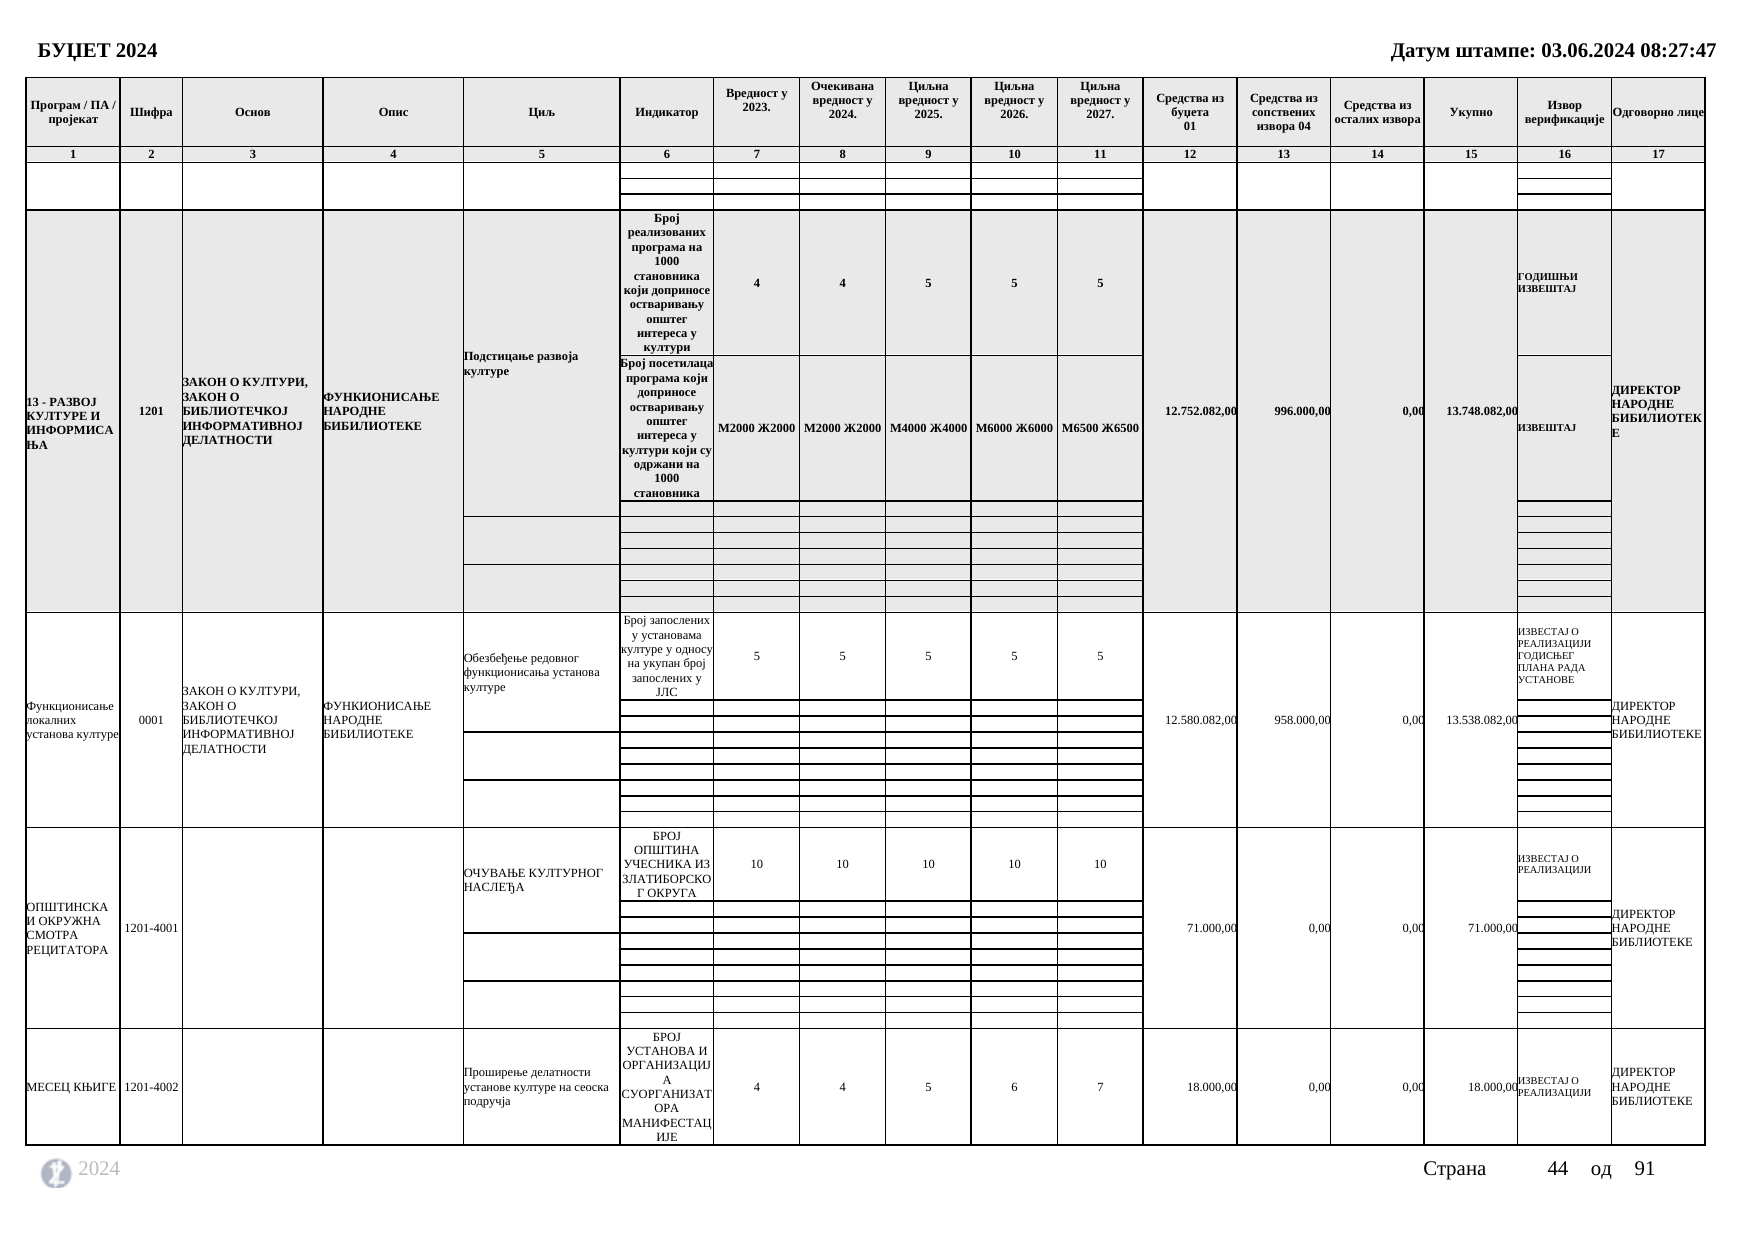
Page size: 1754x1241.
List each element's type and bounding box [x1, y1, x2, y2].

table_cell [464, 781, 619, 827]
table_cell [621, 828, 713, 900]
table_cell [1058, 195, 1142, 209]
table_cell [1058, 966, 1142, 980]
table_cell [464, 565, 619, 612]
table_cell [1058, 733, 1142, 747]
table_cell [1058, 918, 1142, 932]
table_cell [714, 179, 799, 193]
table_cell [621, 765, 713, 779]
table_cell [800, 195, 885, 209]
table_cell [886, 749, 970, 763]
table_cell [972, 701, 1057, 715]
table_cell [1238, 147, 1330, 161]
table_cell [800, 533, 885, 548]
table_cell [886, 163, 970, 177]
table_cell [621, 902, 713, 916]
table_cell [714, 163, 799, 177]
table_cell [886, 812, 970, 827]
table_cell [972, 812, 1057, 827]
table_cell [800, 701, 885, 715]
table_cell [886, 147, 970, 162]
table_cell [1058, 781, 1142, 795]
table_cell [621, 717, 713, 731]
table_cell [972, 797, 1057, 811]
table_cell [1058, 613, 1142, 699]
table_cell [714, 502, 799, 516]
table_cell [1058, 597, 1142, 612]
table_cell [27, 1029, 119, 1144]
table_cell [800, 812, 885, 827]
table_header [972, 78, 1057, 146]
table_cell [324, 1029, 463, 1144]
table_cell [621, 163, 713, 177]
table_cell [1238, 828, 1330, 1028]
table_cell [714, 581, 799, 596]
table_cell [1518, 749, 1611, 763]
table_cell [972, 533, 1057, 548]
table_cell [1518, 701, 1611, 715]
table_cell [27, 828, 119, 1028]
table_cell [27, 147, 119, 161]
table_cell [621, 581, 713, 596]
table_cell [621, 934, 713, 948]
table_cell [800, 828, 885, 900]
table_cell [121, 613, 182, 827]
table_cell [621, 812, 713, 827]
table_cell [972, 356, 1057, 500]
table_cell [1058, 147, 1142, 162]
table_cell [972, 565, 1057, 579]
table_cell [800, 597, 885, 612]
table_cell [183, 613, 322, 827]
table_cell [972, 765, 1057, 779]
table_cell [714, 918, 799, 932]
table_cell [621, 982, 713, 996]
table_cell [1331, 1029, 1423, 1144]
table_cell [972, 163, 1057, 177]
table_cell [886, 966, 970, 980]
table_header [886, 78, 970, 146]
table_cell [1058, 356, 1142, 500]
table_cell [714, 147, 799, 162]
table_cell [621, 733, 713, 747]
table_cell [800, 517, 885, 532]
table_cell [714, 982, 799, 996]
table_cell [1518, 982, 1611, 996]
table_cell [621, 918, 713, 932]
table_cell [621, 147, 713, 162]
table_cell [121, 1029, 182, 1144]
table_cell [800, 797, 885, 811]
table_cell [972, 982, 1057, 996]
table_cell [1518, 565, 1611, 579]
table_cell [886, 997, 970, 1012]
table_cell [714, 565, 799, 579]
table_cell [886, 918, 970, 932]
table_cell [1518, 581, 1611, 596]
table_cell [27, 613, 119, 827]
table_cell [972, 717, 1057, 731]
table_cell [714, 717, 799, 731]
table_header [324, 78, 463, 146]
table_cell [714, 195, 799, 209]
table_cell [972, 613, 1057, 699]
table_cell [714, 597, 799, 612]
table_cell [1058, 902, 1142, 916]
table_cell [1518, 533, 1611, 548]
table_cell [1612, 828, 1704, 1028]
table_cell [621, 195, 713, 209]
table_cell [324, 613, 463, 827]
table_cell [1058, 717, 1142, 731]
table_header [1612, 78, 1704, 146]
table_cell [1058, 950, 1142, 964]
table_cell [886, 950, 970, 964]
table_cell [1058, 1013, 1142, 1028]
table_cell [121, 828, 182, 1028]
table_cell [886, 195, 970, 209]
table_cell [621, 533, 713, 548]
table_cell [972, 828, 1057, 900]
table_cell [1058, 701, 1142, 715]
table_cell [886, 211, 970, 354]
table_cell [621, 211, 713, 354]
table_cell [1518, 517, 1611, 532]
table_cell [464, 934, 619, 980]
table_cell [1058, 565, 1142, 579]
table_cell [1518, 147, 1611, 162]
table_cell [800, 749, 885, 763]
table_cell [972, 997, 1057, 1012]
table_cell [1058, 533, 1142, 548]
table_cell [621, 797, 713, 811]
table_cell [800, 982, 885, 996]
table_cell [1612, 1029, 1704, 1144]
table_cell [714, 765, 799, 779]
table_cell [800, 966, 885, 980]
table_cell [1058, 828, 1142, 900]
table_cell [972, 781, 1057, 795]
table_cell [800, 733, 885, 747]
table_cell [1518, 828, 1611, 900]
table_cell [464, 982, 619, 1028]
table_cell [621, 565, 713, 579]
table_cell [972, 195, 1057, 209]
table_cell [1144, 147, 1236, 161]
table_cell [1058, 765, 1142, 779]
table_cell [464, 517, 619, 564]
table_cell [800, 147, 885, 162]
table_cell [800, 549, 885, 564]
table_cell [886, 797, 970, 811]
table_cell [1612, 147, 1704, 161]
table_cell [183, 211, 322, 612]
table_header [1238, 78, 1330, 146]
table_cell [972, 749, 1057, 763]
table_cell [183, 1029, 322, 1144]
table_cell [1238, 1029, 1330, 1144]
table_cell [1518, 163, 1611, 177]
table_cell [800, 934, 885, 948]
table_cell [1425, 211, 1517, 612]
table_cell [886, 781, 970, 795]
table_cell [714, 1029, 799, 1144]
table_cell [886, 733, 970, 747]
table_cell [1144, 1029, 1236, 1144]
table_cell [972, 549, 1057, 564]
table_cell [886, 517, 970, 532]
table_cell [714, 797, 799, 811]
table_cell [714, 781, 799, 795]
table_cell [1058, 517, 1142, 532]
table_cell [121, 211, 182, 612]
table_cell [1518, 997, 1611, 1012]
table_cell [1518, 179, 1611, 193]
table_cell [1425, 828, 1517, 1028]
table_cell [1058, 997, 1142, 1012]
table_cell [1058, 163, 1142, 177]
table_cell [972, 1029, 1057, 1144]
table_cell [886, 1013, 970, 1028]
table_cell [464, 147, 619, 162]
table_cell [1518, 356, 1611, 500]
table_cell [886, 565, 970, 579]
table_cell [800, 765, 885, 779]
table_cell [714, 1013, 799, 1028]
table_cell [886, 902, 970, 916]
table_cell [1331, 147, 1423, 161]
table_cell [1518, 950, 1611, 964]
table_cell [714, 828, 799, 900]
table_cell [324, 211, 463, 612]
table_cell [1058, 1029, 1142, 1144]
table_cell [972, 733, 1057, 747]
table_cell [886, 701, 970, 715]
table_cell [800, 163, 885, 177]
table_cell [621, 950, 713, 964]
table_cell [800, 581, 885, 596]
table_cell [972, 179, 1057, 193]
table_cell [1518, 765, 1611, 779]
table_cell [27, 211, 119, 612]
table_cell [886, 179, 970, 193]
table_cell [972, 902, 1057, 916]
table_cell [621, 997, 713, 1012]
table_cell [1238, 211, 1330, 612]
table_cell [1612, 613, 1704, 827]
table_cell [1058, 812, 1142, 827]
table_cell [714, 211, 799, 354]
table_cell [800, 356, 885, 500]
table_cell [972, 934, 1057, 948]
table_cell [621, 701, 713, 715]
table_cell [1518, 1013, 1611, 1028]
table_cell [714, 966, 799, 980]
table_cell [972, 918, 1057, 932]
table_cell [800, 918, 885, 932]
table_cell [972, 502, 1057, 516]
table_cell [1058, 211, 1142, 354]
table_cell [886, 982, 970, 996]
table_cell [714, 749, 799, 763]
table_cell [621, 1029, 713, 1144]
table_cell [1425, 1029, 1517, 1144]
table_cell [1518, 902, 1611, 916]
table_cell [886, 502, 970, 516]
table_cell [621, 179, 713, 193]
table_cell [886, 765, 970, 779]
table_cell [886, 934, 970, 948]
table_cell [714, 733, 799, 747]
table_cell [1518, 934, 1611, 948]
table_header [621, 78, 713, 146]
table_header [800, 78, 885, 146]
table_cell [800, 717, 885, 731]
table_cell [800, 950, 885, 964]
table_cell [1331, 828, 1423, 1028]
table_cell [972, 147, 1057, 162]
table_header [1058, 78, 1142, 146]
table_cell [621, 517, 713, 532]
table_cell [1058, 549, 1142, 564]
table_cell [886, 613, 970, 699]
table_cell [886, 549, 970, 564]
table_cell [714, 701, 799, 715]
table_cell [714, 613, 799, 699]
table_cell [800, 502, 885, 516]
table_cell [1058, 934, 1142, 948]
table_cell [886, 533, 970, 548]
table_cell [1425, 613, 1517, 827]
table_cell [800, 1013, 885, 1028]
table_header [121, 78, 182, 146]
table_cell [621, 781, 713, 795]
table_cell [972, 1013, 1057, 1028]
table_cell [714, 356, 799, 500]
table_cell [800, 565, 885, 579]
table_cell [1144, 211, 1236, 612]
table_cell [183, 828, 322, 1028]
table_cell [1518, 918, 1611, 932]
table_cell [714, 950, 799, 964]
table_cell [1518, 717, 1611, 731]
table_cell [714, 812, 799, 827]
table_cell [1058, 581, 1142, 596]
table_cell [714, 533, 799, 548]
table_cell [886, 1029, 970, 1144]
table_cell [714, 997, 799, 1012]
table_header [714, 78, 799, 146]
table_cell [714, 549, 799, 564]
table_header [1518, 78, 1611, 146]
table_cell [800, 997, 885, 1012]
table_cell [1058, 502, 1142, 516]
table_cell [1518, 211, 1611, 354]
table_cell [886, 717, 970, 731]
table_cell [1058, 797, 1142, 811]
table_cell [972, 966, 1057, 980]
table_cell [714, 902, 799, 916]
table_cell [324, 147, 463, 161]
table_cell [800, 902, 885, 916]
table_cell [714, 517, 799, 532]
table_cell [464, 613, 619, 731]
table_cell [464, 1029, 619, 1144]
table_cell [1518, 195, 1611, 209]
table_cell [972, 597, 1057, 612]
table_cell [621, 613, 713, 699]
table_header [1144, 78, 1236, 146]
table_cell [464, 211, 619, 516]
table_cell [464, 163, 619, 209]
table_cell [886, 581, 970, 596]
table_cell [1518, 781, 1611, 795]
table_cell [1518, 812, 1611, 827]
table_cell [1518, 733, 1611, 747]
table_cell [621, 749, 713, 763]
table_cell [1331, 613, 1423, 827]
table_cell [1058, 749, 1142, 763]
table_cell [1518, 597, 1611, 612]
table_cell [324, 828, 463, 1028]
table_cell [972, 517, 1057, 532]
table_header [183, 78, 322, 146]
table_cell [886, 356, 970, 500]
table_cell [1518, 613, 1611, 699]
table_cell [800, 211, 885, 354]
picture [37, 1155, 75, 1188]
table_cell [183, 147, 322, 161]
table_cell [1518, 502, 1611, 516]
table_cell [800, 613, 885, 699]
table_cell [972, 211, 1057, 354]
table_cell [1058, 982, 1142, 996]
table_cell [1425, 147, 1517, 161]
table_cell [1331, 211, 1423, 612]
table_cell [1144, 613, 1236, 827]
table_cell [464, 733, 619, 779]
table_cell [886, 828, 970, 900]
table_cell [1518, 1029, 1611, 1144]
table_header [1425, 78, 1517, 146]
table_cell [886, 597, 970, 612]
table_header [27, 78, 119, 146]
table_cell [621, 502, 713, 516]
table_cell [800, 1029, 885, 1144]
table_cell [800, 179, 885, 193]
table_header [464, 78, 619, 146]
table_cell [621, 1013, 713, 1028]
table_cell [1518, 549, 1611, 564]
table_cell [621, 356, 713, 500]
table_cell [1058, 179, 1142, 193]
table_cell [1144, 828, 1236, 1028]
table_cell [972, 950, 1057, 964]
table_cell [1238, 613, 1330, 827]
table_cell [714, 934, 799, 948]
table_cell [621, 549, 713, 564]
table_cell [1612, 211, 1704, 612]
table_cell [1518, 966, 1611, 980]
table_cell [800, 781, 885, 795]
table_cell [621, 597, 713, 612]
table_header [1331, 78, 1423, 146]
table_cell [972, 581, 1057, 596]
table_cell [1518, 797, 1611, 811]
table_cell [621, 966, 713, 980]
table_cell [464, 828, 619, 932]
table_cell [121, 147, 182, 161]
